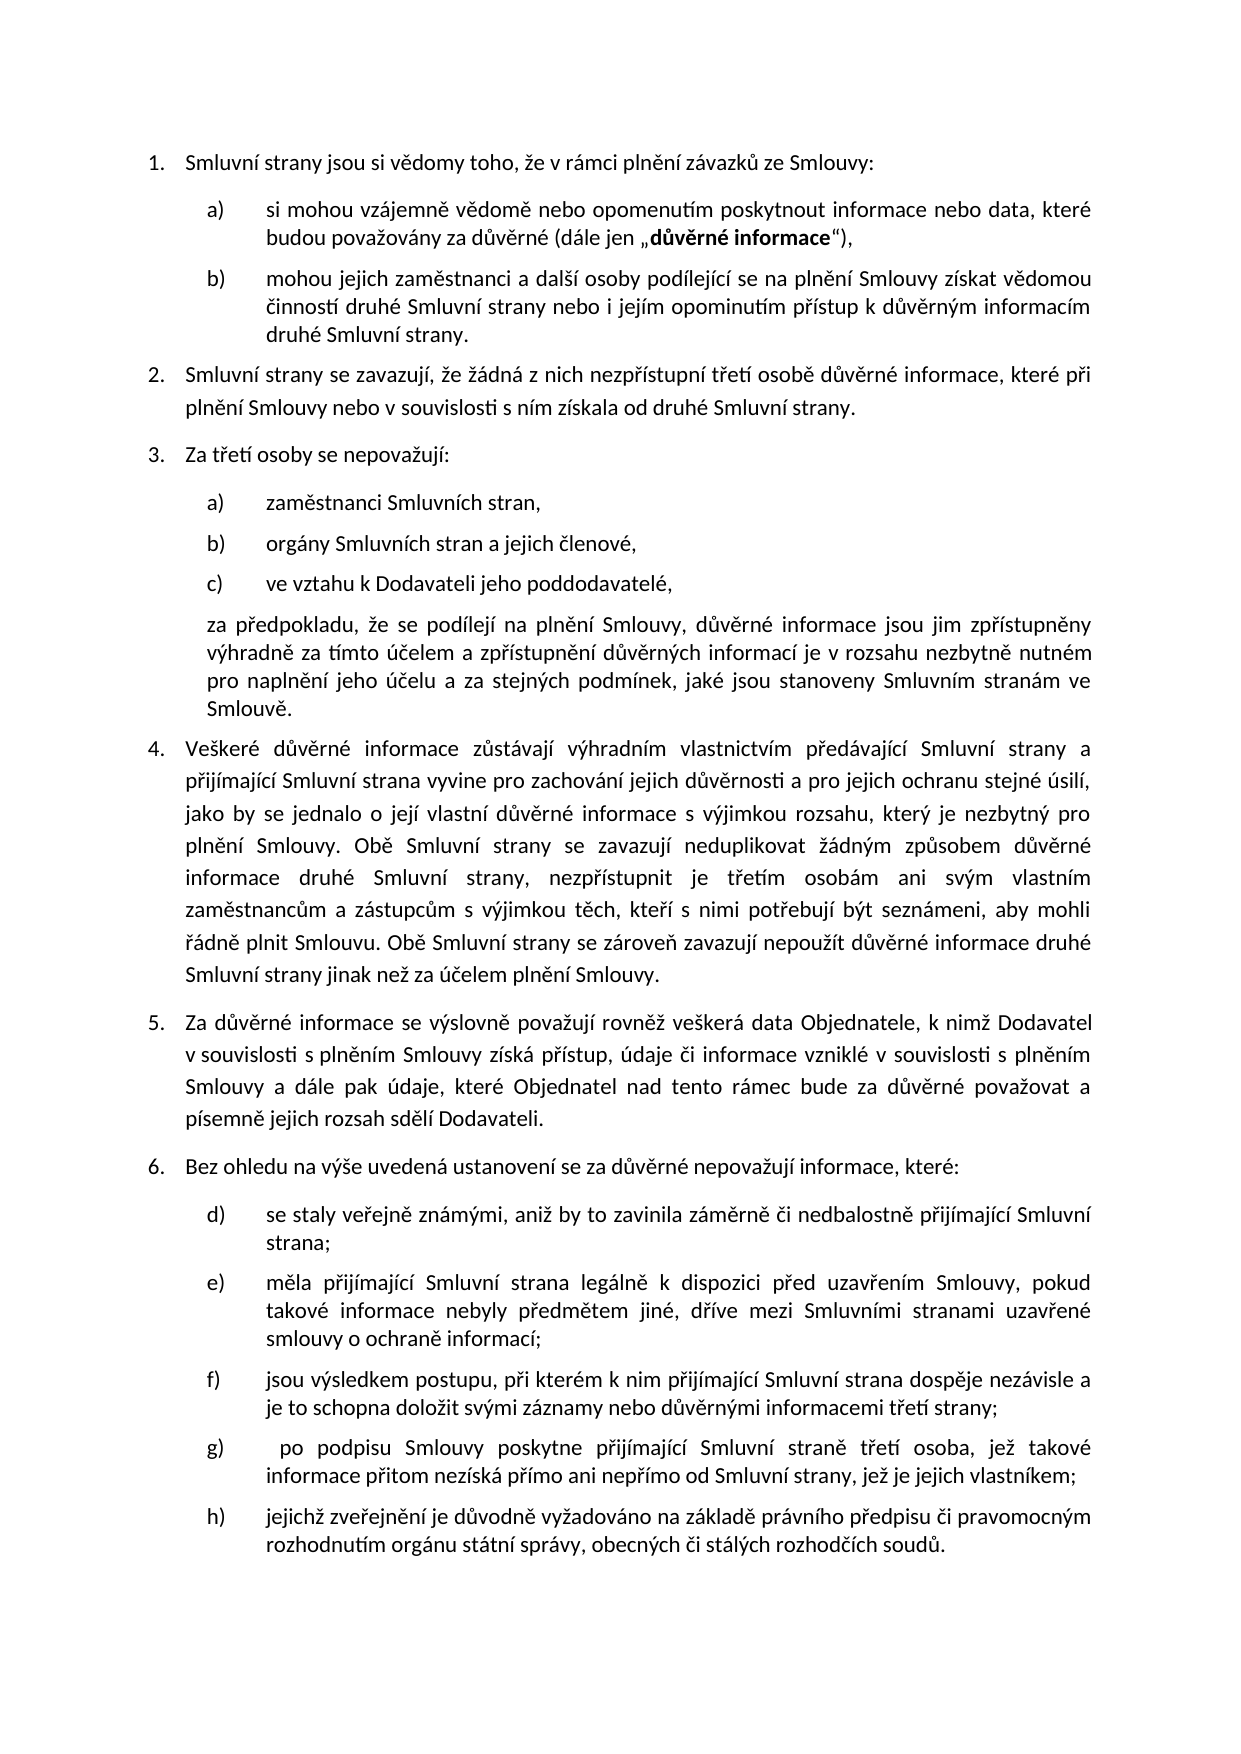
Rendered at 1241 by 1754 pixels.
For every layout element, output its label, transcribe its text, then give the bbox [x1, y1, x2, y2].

subtitle jejichž zveřejnění je důvodně vyžadováno na základě právního předpisu či pravomocným rozhodnutím orgánu státní správy, obecných či stálých rozhodčích soudů. [207, 1502, 1093, 1558]
subtitle za předpokladu, že se podílejí na plnění Smlouvy, důvěrné informace jsou jim zpřístupněny výhradně za tímto účelem a zpřístupnění důvěrných informací je v rozsahu nezbytně nutném pro naplnění jeho účelu a za stejných podmínek, jaké jsou stanoveny Smluvním stranám ve Smlouvě. [207, 610, 1093, 722]
subtitle se staly veřejně známými, aniž by to zavinila záměrně či nedbalostně přijímající Smluvní strana; [207, 1200, 1093, 1256]
subtitle měla přijímající Smluvní strana legálně k dispozici před uzavřením Smlouvy, pokud takové informace nebyly předmětem jiné, dříve mezi Smluvními stranami uzavřené smlouvy o ochraně informací; [207, 1268, 1093, 1352]
subtitle ve vztahu k Dodavateli jeho poddodavatelé, [207, 569, 1093, 597]
subtitle mohou jejich zaměstnanci a další osoby podílející se na plnění Smlouvy získat vědomou činností druhé Smluvní strany nebo i jejím opominutím přístup k důvěrným informacím druhé Smluvní strany. [207, 264, 1093, 348]
subtitle po podpisu Smlouvy poskytne přijímající Smluvní straně třetí osoba, jež takové informace přitom nezíská přímo ani nepřímo od Smluvní strany, jež je jejich vlastníkem; [207, 1433, 1093, 1489]
subtitle jsou výsledkem postupu, při kterém k nim přijímající Smluvní strana dospěje nezávisle a je to schopna doložit svými záznamy nebo důvěrnými informacemi třetí strany; [207, 1365, 1093, 1421]
subtitle orgány Smluvních stran a jejich členové, [207, 529, 1093, 557]
list Smluvní strany se zavazují, že žádná z nich nezpřístupní třetí osobě důvěrné informace, které při plnění Smlouvy nebo v souvislosti s ním získala od druhé Smluvní strany. [148, 361, 1093, 421]
list Veškeré důvěrné informace zůstávají výhradním vlastnictvím předávající Smluvní strany a přijímající Smluvní strana vyvine pro zachování jejich důvěrnosti a pro jejich ochranu stejné úsilí, jako by se jednalo o její vlastní důvěrné informace s výjimkou rozsahu, který je nezbytný pro plnění Smlouvy. Obě Smluvní strany se zavazují neduplikovat žádným způsobem důvěrné informace druhé Smluvní strany, nezpřístupnit je třetím osobám ani svým vlastním zaměstnancům a zástupcům s výjimkou těch, kteří s nimi potřebují být seznámeni, aby mohli řádně plnit Smlouvu. Obě Smluvní strany se zároveň zavazují nepoužít důvěrné informace druhé Smluvní strany jinak než za účelem plnění Smlouvy. [148, 734, 1093, 988]
list Za důvěrné informace se výslovně považují rovněž veškerá data Objednatele, k nimž Dodavatel v souvislosti s plněním Smlouvy získá přístup, údaje či informace vzniklé v souvislosti s plněním Smlouvy a dále pak údaje, které Objednatel nad tento rámec bude za důvěrné považovat a písemně jejich rozsah sdělí Dodavateli. [148, 1008, 1093, 1132]
list Smluvní strany jsou si vědomy toho, že v rámci plnění závazků ze Smlouvy: [148, 148, 1093, 176]
list Za třetí osoby se nepovažují: [148, 441, 1093, 468]
subtitle si mohou vzájemně vědomě nebo opomenutím poskytnout informace nebo data, které budou považovány za důvěrné (dále jen „důvěrné informace“), [207, 195, 1093, 251]
list Bez ohledu na výše uvedená ustanovení se za důvěrné nepovažují informace, které: [148, 1152, 1093, 1180]
subtitle zaměstnanci Smluvních stran, [207, 488, 1093, 516]
